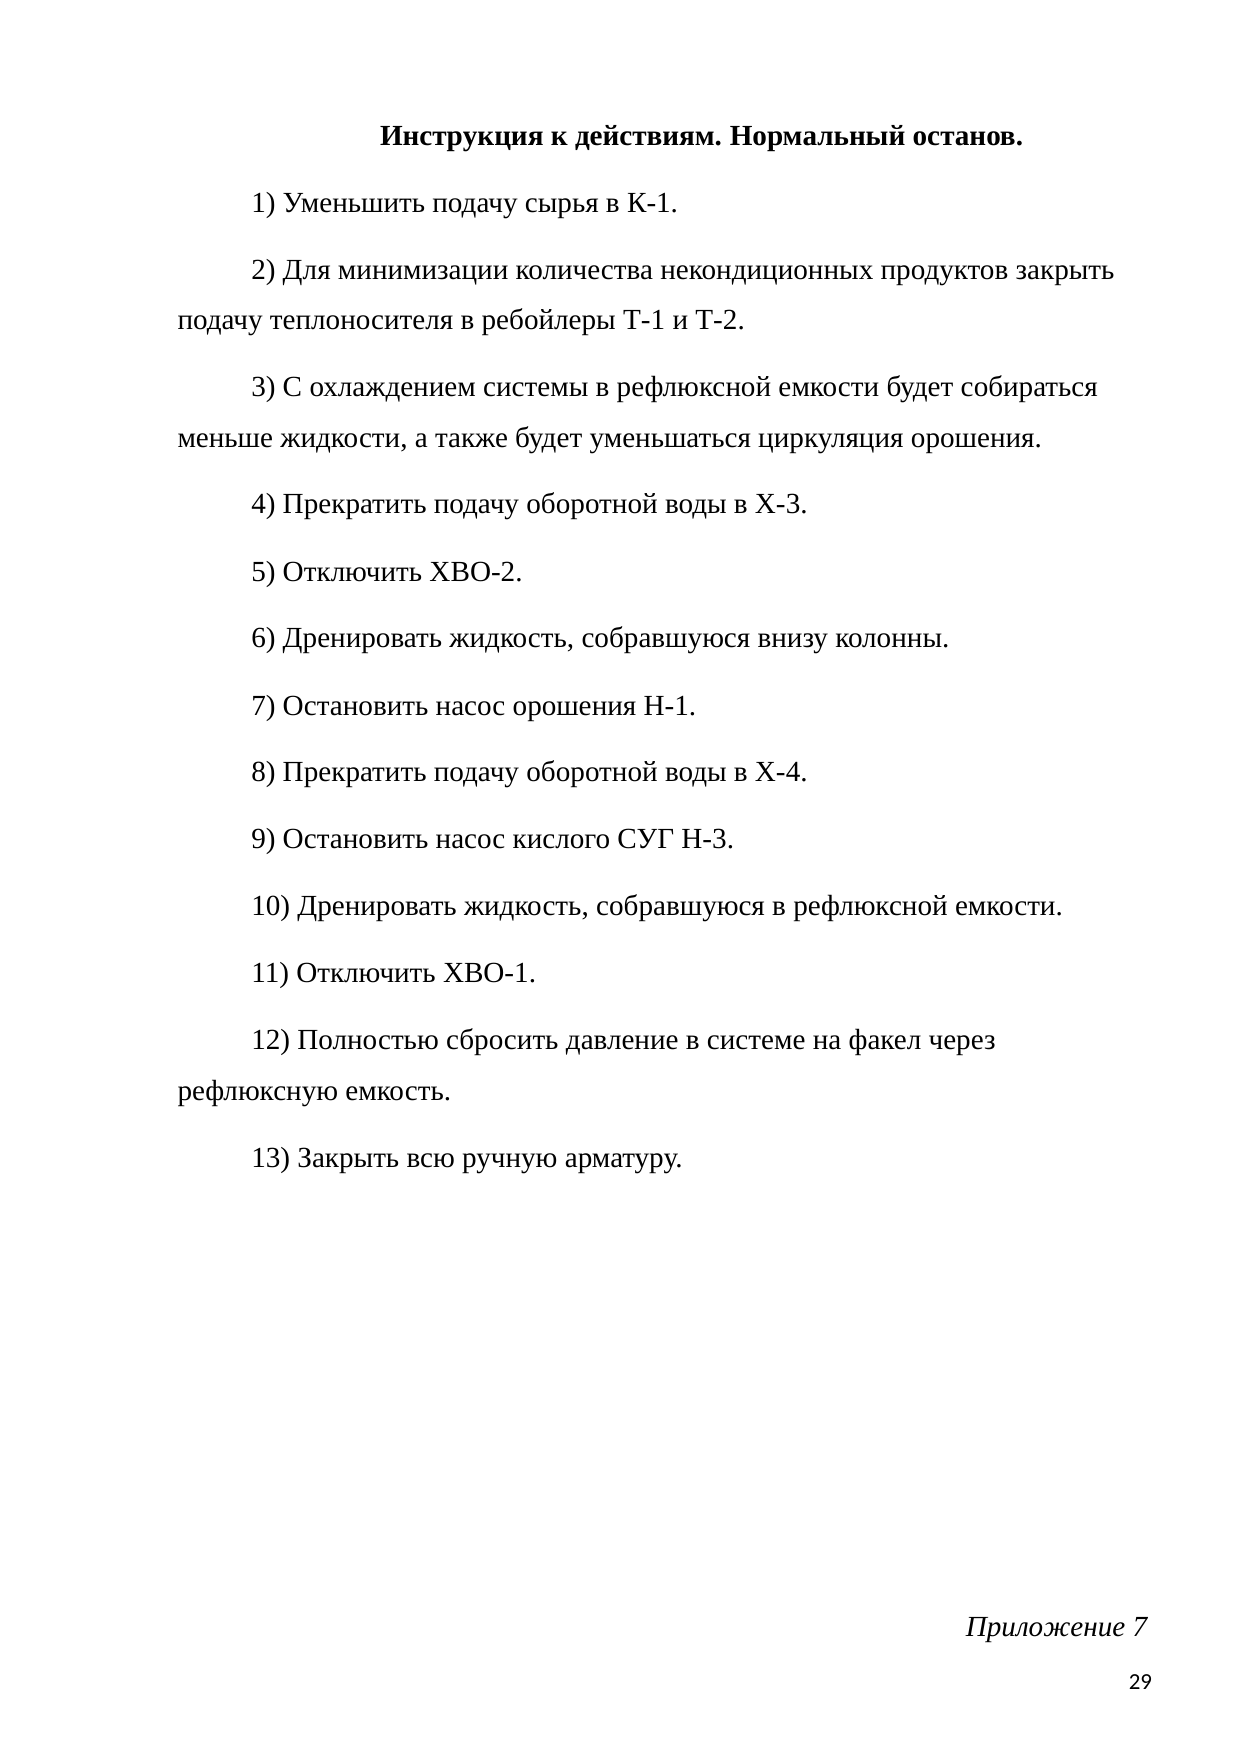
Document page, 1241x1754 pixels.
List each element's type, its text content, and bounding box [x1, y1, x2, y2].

text 9) Остановить насос кислого СУГ Н-3. [177, 822, 1152, 855]
text 10) Дренировать жидкость, собравшуюся в рефлюксной емкости. [177, 888, 1152, 922]
text 12) Полностью сбросить давление в системе на факел через рефлюксную емкость. [177, 1022, 1152, 1106]
text 5) Отключить ХВО-2. [177, 554, 1152, 587]
text 13) Закрыть всю ручную арматуру. [177, 1140, 1152, 1173]
text 8) Прекратить подачу оборотной воды в Х-4. [177, 754, 1152, 788]
text 2) Для минимизации количества некондиционных продуктов закрыть подачу теплоносителя в ребойлеры Т-1 и Т-2. [177, 252, 1152, 336]
text 4) Прекратить подачу оборотной воды в Х-3. [177, 487, 1152, 520]
text 1) Уменьшить подачу сырья в К-1. [177, 185, 1152, 219]
text 11) Отключить ХВО-1. [177, 956, 1152, 989]
text Инструкция к действиям. Нормальный останов. [177, 118, 1152, 152]
text 6) Дренировать жидкость, собравшуюся внизу колонны. [177, 621, 1152, 654]
text 7) Остановить насос орошения Н-1. [177, 688, 1152, 721]
text Приложение 7 [177, 1609, 1152, 1643]
text 3) С охлаждением системы в рефлюксной емкости будет собираться меньше жидкости, а также будет уменьшаться циркуляция орошения. [177, 369, 1152, 453]
